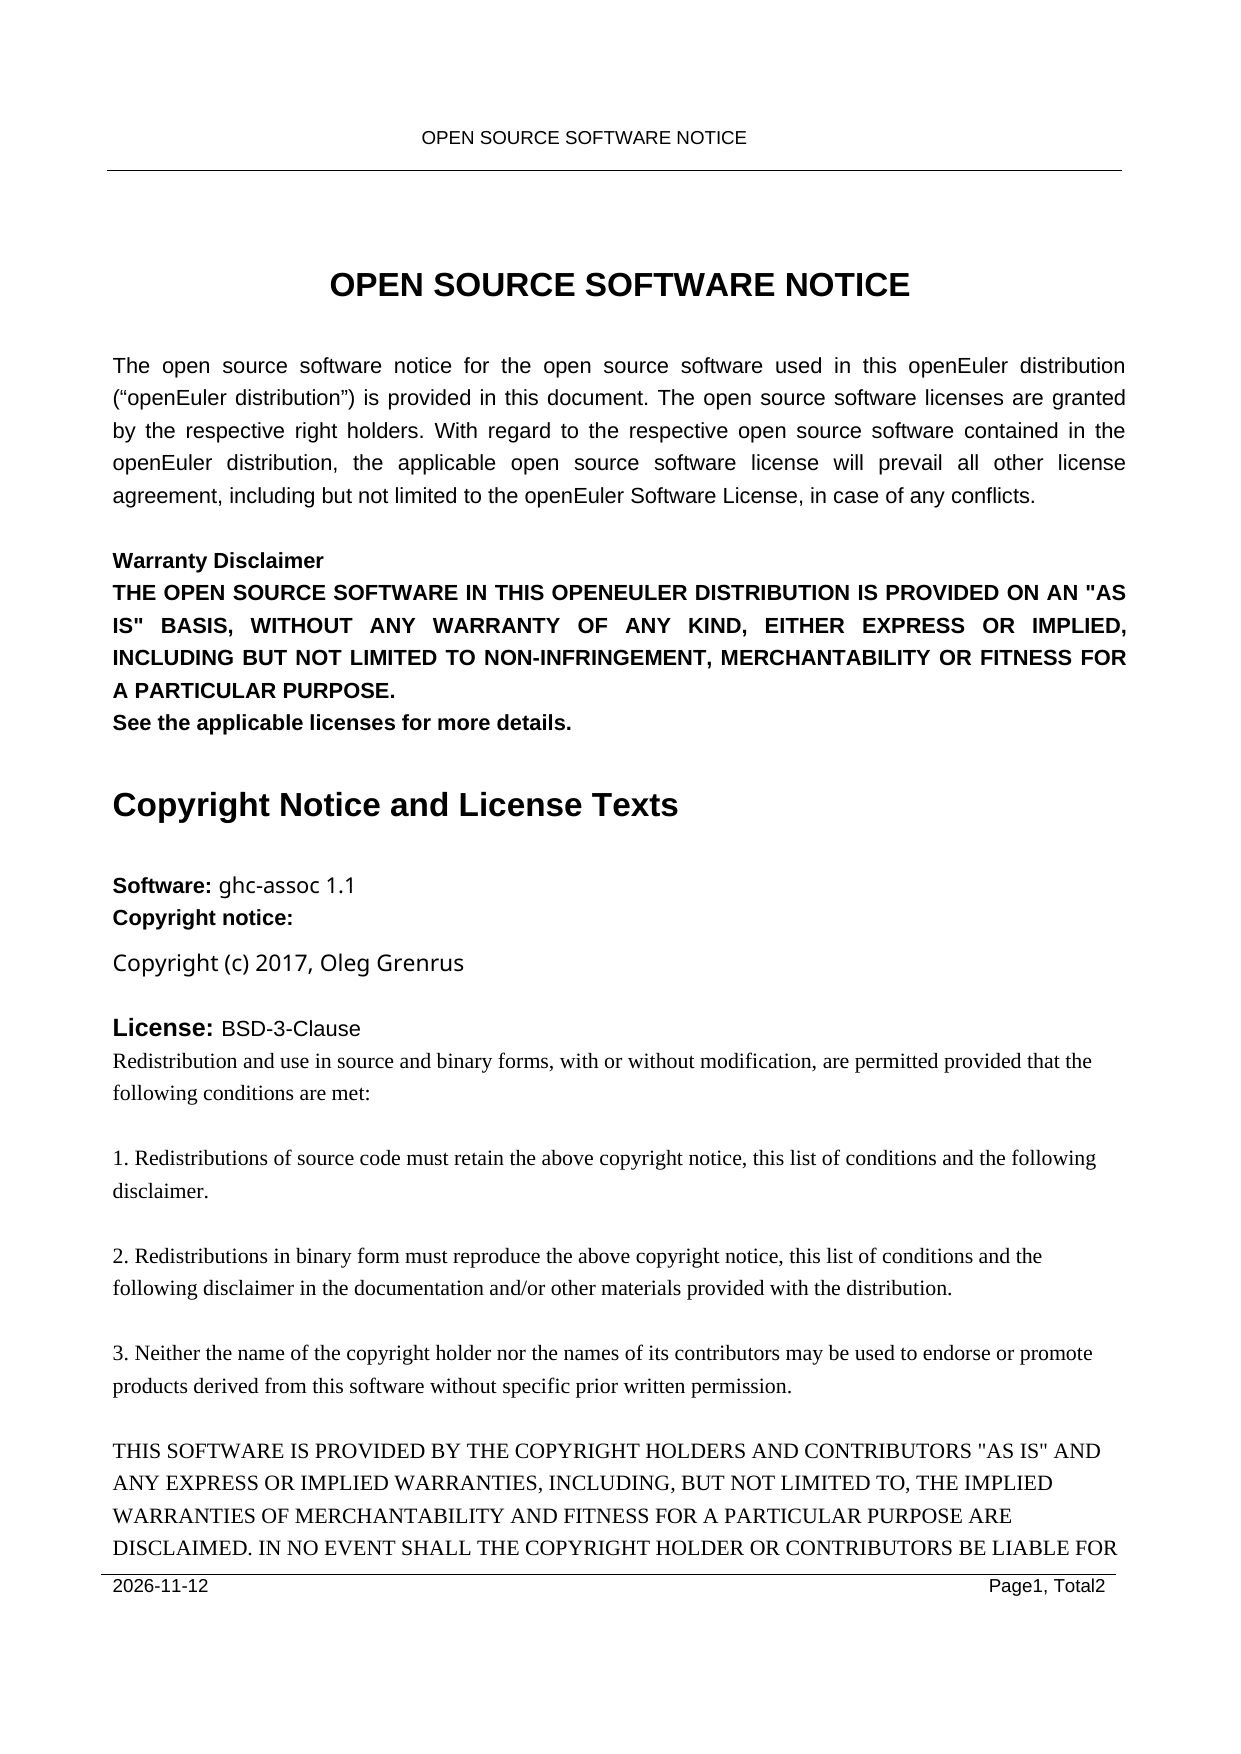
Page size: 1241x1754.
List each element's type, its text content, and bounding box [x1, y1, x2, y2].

text Copyright Notice and License Texts [112, 771, 1128, 836]
text License: BSD-3-Clause [112, 1012, 1128, 1044]
text Warranty Disclaimer [112, 544, 1128, 576]
text Copyright notice: [112, 901, 1128, 934]
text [112, 1044, 1128, 1564]
title Software: ghc-assoc 1.1 [112, 869, 1128, 901]
text Copyright (c) 2017, Oleg Grenrus [112, 947, 1128, 1012]
text THE OPEN SOURCE SOFTWARE IN THIS OPENEULER DISTRIBUTION IS PROVIDED ON AN "AS IS" BASIS, WITHOUT ANY WARRANTY OF ANY KIND, EITHER EXPRESS OR IMPLIED, INCLUDING BUT NOT LIMITED TO NON-INFRINGEMENT, MERCHANTABILITY OR FITNESS FOR A PARTICULAR PURPOSE. See the applicable licenses for more details. [112, 576, 1128, 739]
text OPEN SOURCE SOFTWARE NOTICE [112, 251, 1128, 316]
text The open source software notice for the open source software used in this openEuler distribution (“openEuler distribution”) is provided in this document. The open source software licenses are granted by the respective right holders. With regard to the respective open source software contained in the openEuler distribution, the applicable open source software license will prevail all other license agreement, including but not limited to the openEuler Software License, in case of any conflicts. [112, 349, 1128, 511]
